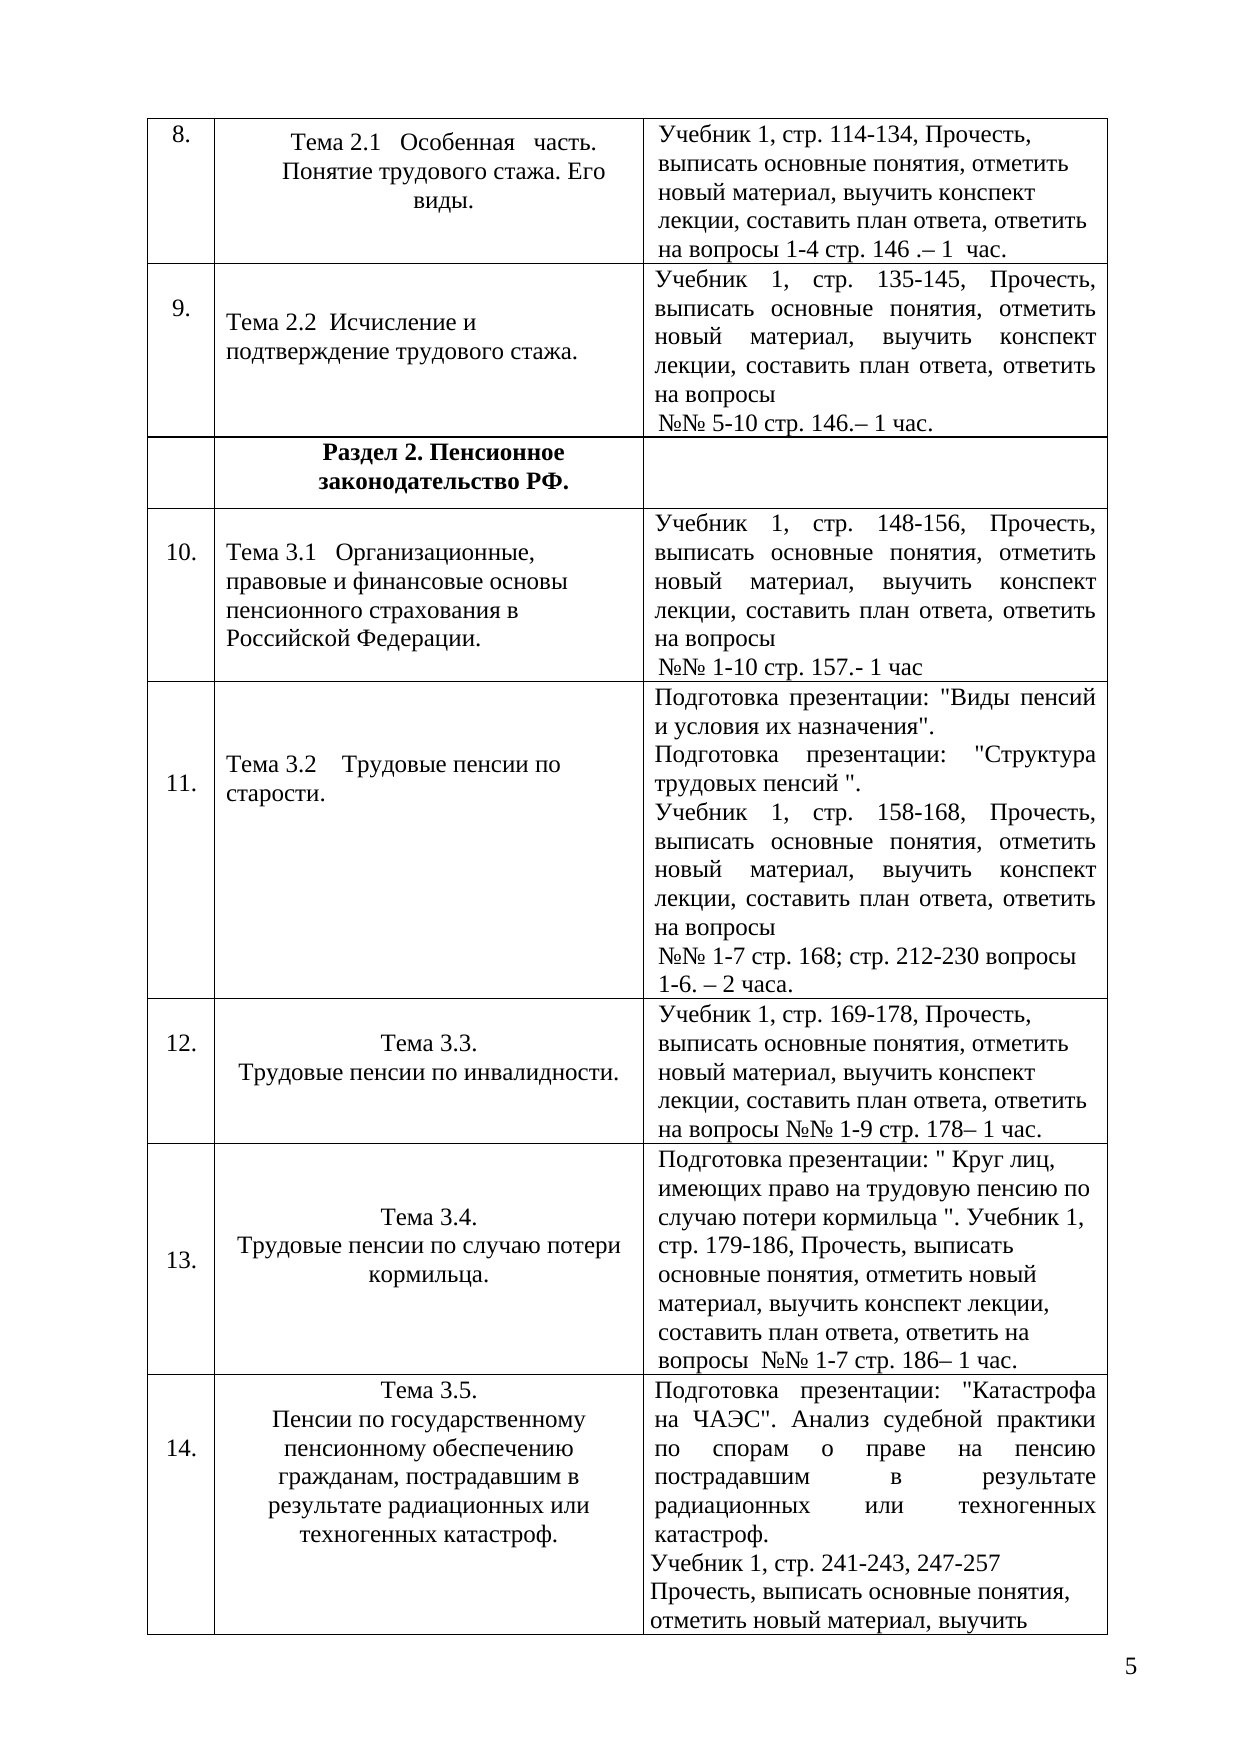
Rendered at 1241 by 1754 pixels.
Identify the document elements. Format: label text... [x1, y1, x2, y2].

table_cell Подготовка презентации: " Круг лиц, имеющих право на трудовую пенсию по случаю потери кормильца ". Учебник 1, стр. 179-186, Прочесть, выписать основные понятия, отметить новый материал, выучить конспект лекции, составить план ответа, ответить на вопросы №№ 1-7 стр. 186– 1 час. [644, 1144, 1107, 1374]
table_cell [644, 1375, 1107, 1634]
table_cell Тема 2.1 Особенная часть. Понятие трудового стажа. Его виды. [215, 119, 643, 263]
table_cell 13. [148, 1144, 214, 1374]
table_cell 14. [148, 1375, 214, 1634]
table_cell Тема 2.2 Исчисление и подтверждение трудового стажа. [215, 264, 643, 436]
table_cell 8. [148, 119, 214, 263]
table_cell Учебник 1, стр. 148-156, Прочесть, выписать основные понятия, отметить новый материал, выучить конспект лекции, составить план ответа, ответить на вопросы №№ 1-10 стр. 157.- 1 час [644, 509, 1107, 681]
table_cell Учебник 1, стр. 114-134, Прочесть, выписать основные понятия, отметить новый материал, выучить конспект лекции, составить план ответа, ответить на вопросы 1-4 стр. 146 .– 1 час. [644, 119, 1107, 263]
table_cell Тема 3.2 Трудовые пенсии по старости. [215, 682, 643, 998]
table_cell [148, 438, 214, 507]
table_cell [644, 438, 1107, 507]
table_cell 9. [148, 264, 214, 436]
table_cell 12. [148, 999, 214, 1143]
table_cell Тема 3.4. Трудовые пенсии по случаю потери кормильца. [215, 1144, 643, 1374]
table_cell Тема 3.1 Организационные, правовые и финансовые основы пенсионного страхования в Российской Федерации. [215, 509, 643, 681]
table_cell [215, 1375, 643, 1634]
table_cell 11. [148, 682, 214, 998]
table_cell Тема 3.3. Трудовые пенсии по инвалидности. [215, 999, 643, 1143]
table_cell Подготовка презентации: "Виды пенсий и условия их назначения". Подготовка презентации: "Структура трудовых пенсий ". Учебник 1, стр. 158-168, Прочесть, выписать основные понятия, отметить новый материал, выучить конспект лекции, составить план ответа, ответить на вопросы №№ 1-7 стр. 168; стр. 212-230 вопросы 1-6. – 2 часа. [644, 682, 1107, 998]
table_cell Учебник 1, стр. 169-178, Прочесть, выписать основные понятия, отметить новый материал, выучить конспект лекции, составить план ответа, ответить на вопросы №№ 1-9 стр. 178– 1 час. [644, 999, 1107, 1143]
table_cell Учебник 1, стр. 135-145, Прочесть, выписать основные понятия, отметить новый материал, выучить конспект лекции, составить план ответа, ответить на вопросы №№ 5-10 стр. 146.– 1 час. [644, 264, 1107, 436]
table_cell 10. [148, 509, 214, 681]
table_cell Раздел 2. Пенсионное законодательство РФ. [215, 438, 643, 507]
